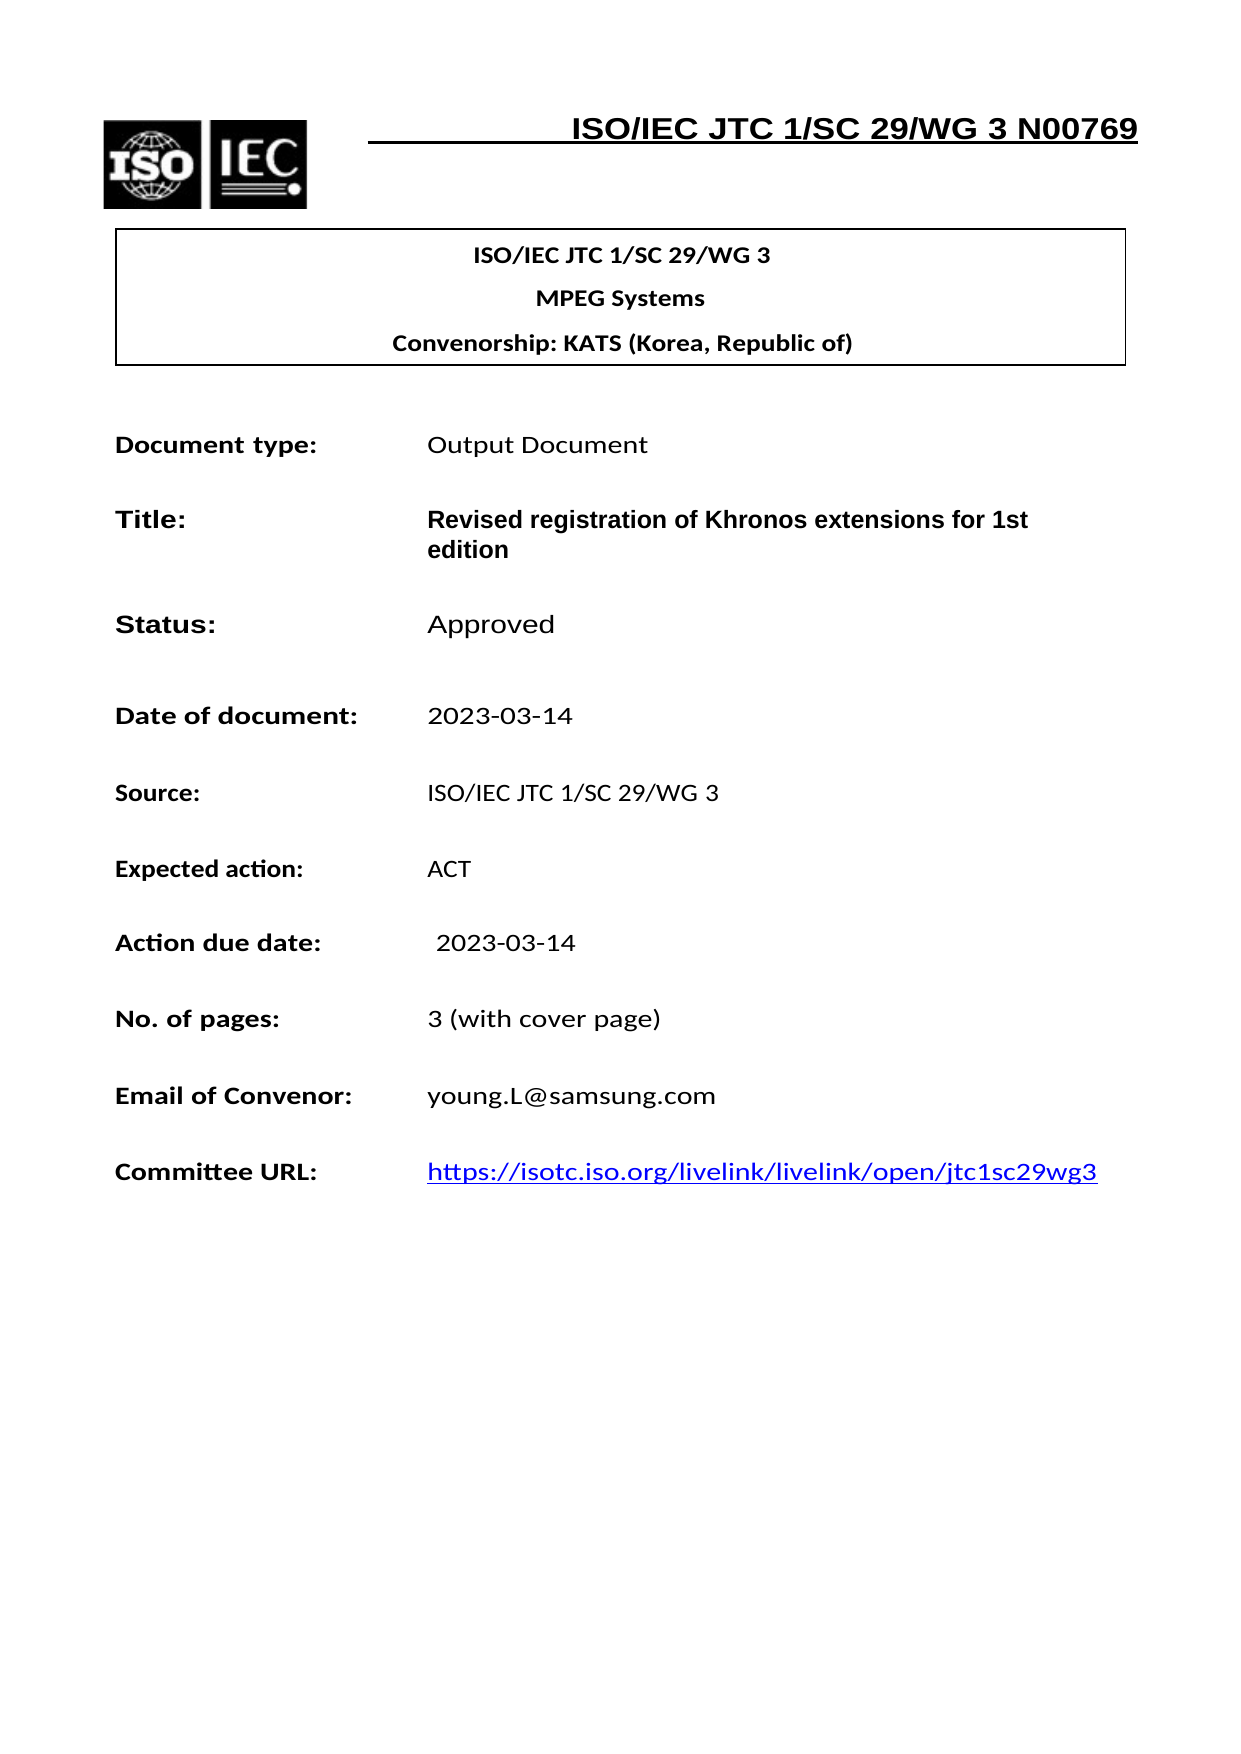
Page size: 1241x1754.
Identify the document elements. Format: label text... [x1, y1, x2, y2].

text Source: ISO/IEC JTC 1/SC 29/WG 3 [115, 777, 1138, 807]
text No. of pages: 3 (with cover page) [115, 1004, 1138, 1034]
text Email of Convenor: young.L@samsung.com [115, 1080, 1138, 1111]
title ISO/IEC JTC 1/SC 29/WG 3 N00769 [228, 111, 1138, 146]
text Date of document: 2023-03-14 [115, 700, 1138, 731]
text Document type: Output Document [115, 429, 1138, 459]
text Action due date: 2023-03-14 [115, 927, 1138, 958]
text Expected action: ACT [115, 853, 1138, 884]
text Status: Approved [115, 609, 1116, 638]
text Committee URL: https://isotc.iso.org/livelink/livelink/open/jtc1sc29wg3 [115, 1157, 1138, 1187]
picture [103, 120, 308, 209]
text Title: Revised registration of Khronos extensions for 1st edition [115, 505, 1116, 564]
